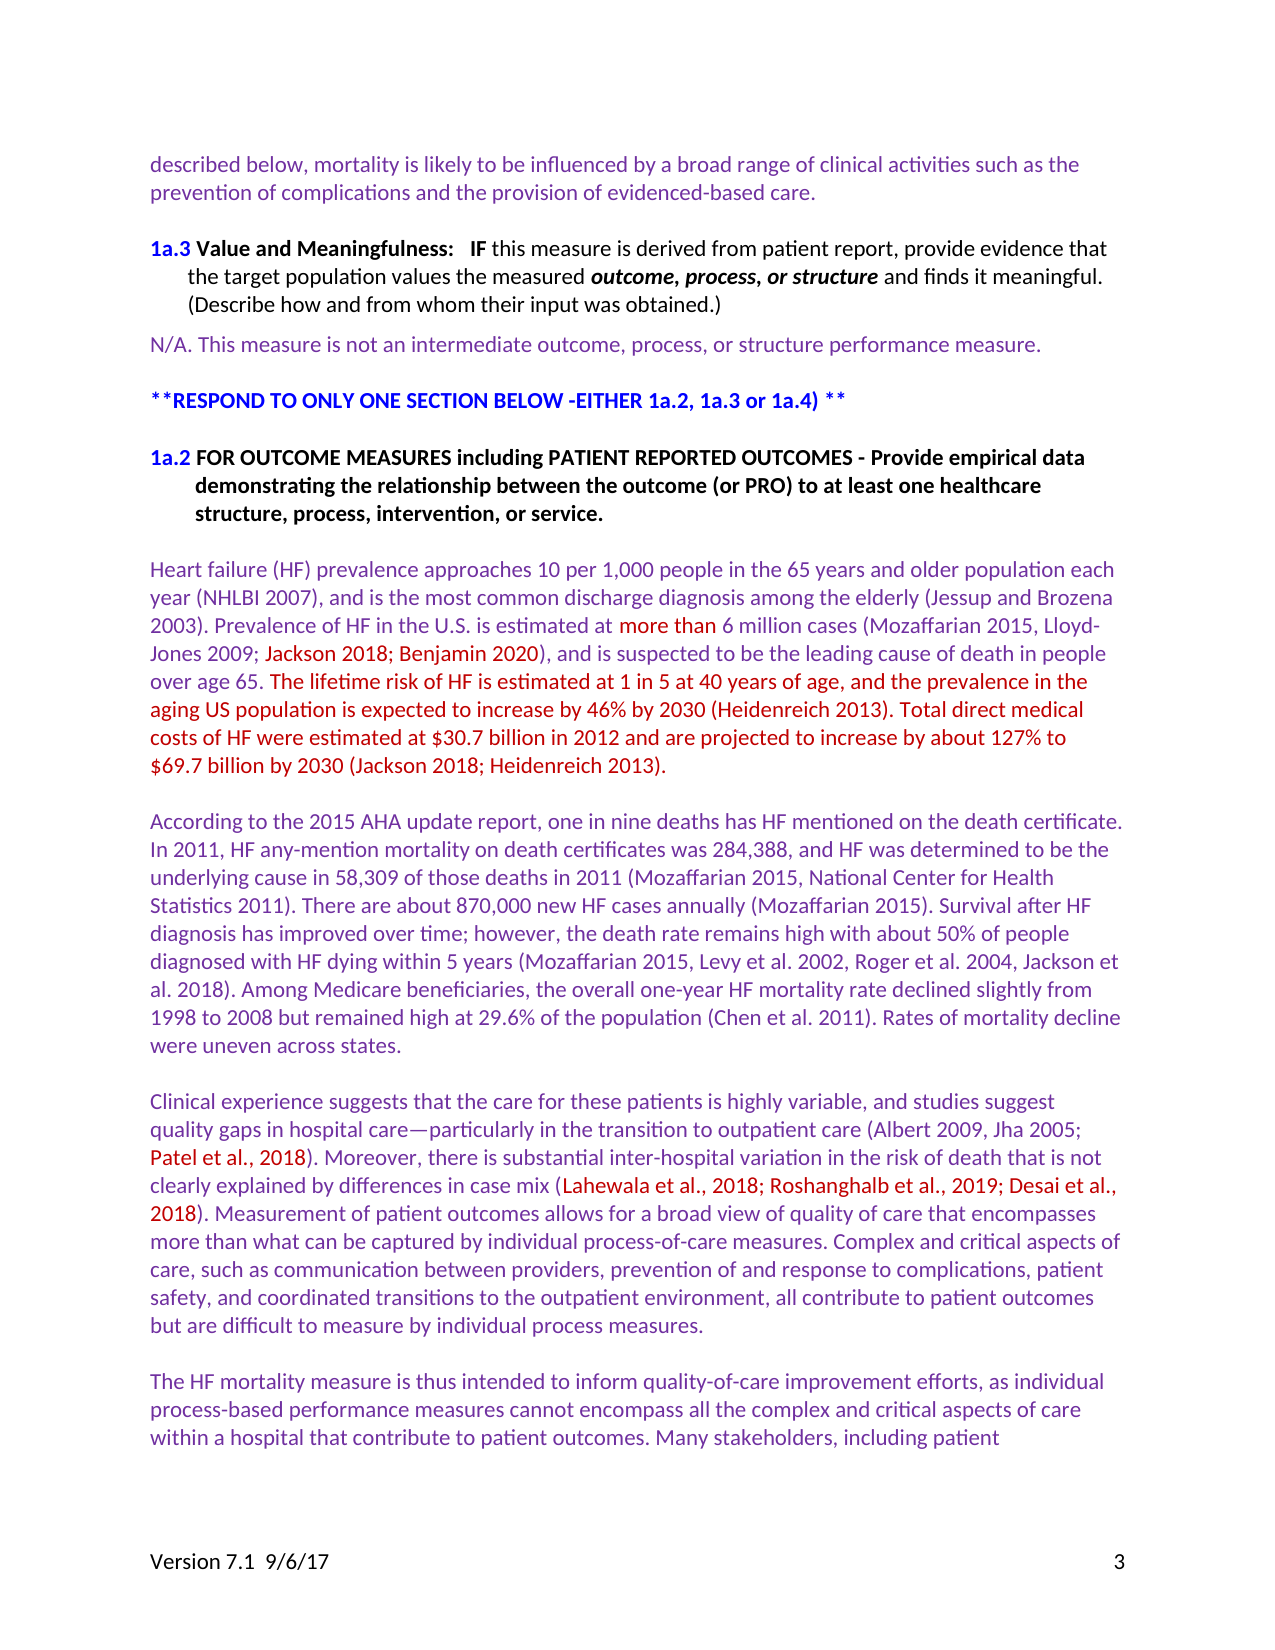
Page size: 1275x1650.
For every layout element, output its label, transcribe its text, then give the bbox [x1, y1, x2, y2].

text According to the 2015 AHA update report, one in nine deaths has HF mentioned on the death certificate. In 2011, HF any-mention mortality on death certificates was 284,388, and HF was determined to be the underlying cause in 58,309 of those deaths in 2011 (Mozaffarian 2015, National Center for Health Statistics 2011). There are about 870,000 new HF cases annually (Mozaffarian 2015). Survival after HF diagnosis has improved over time; however, the death rate remains high with about 50% of people diagnosed with HF dying within 5 years (Mozaffarian 2015, Levy et al. 2002, Roger et al. 2004, Jackson et al. 2018). Among Medicare beneficiaries, the overall one-year HF mortality rate declined slightly from 1998 to 2008 but remained high at 29.6% of the population (Chen et al. 2011). Rates of mortality decline were uneven across states. [150, 807, 1125, 1059]
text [150, 150, 1125, 206]
text Heart failure (HF) prevalence approaches 10 per 1,000 people in the 65 years and older population each year (NHLBI 2007), and is the most common discharge diagnosis among the elderly (Jessup and Brozena 2003). Prevalence of HF in the U.S. is estimated at more than 6 million cases (Mozaffarian 2015, Lloyd-Jones 2009; Jackson 2018; Benjamin 2020), and is suspected to be the leading cause of death in people over age 65. The lifetime risk of HF is estimated at 1 in 5 at 40 years of age, and the prevalence in the aging US population is expected to increase by 46% by 2030 (Heidenreich 2013). Total direct medical costs of HF were estimated at $30.7 billion in 2012 and are projected to increase by about 127% to $69.7 billion by 2030 (Jackson 2018; Heidenreich 2013). [150, 555, 1125, 779]
text 1a.3 Value and Meaningfulness: IF this measure is derived from patient report, provide evidence that the target population values the measured outcome, process, or structure and finds it meaningful. (Describe how and from whom their input was obtained.) [150, 234, 1110, 318]
text 1a.2 FOR OUTCOME MEASURES including PATIENT REPORTED OUTCOMES - Provide empirical data demonstrating the relationship between the outcome (or PRO) to at least one healthcare structure, process, intervention, or service. [150, 443, 1125, 527]
text **RESPOND TO ONLY ONE SECTION BELOW -EITHER 1a.2, 1a.3 or 1a.4) ** [150, 387, 1125, 415]
text Clinical experience suggests that the care for these patients is highly variable, and studies suggest quality gaps in hospital care—particularly in the transition to outpatient care (Albert 2009, Jha 2005; Patel et al., 2018). Moreover, there is substantial inter-hospital variation in the risk of death that is not clearly explained by differences in case mix (Lahewala et al., 2018; Roshanghalb et al., 2019; Desai et al., 2018). Measurement of patient outcomes allows for a broad view of quality of care that encompasses more than what can be captured by individual process-of-care measures. Complex and critical aspects of care, such as communication between providers, prevention of and response to complications, patient safety, and coordinated transitions to the outpatient environment, all contribute to patient outcomes but are difficult to measure by individual process measures. [150, 1087, 1125, 1339]
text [150, 1367, 1125, 1451]
text N/A. This measure is not an intermediate outcome, process, or structure performance measure. [150, 331, 1110, 359]
